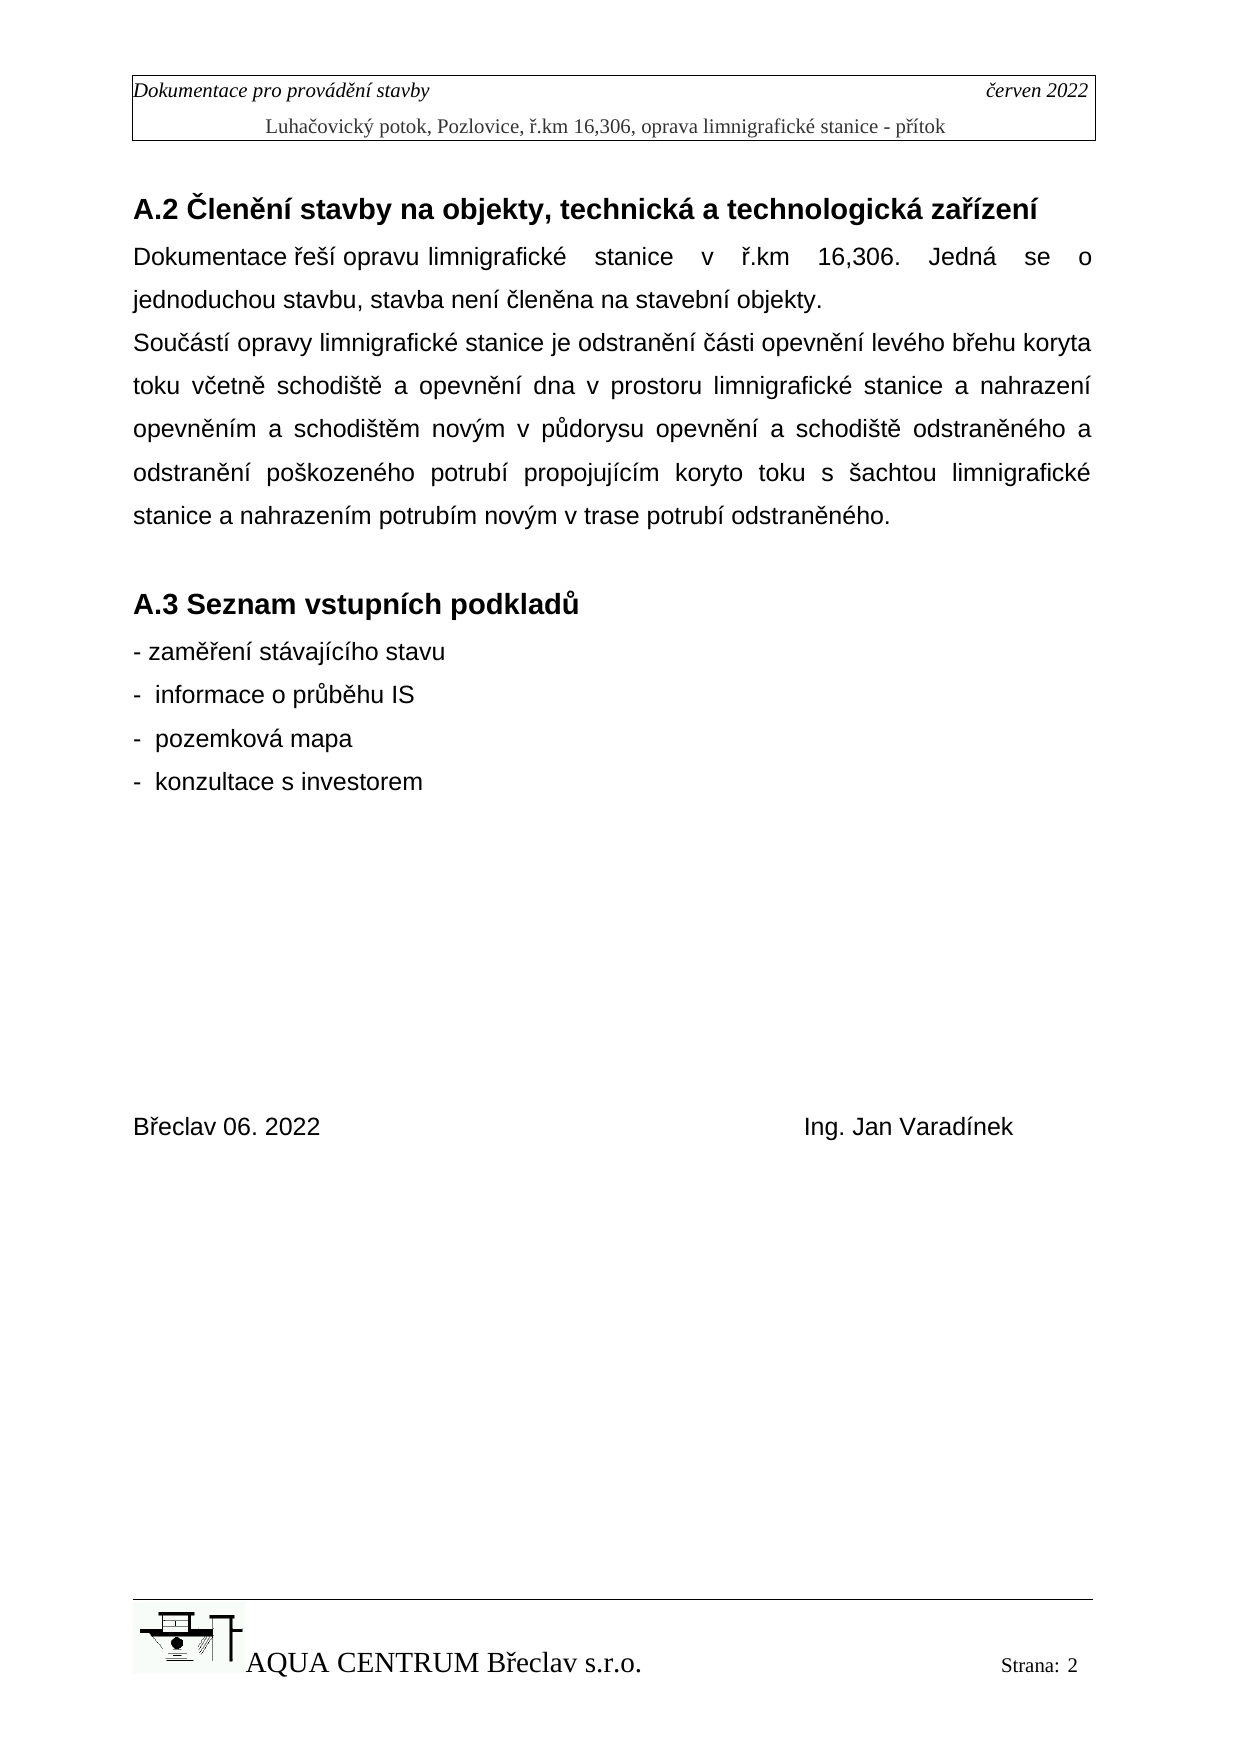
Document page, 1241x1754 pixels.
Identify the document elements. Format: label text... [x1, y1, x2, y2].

picture [132, 1602, 246, 1673]
subtitle Břeclav 06. 2022 Ing. Jan Varadínek [133, 1112, 1093, 1140]
text - pozemková mapa [133, 723, 1093, 752]
text A.3 Seznam vstupních podkladů [133, 587, 1093, 621]
text - konzultace s investorem [133, 767, 1093, 795]
text A.2 Členění stavby na objekty, technická a technologická zařízení [133, 192, 1093, 225]
text - informace o průběhu IS [133, 680, 1093, 709]
text Součástí opravy limnigrafické stanice je odstranění části opevnění levého břehu koryta toku včetně schodiště a opevnění dna v prostoru limnigrafické stanice a nahrazení opevněním a schodištěm novým v půdorysu opevnění a schodiště odstraněného a odstranění poškozeného potrubí propojujícím koryto toku s šachtou limnigrafické stanice a nahrazením potrubím novým v trase potrubí odstraněného. [133, 328, 1093, 529]
text Dokumentace řeší opravu limnigrafické stanice v ř.km 16,306. Jedná se o jednoduchou stavbu, stavba není členěna na stavební objekty. [133, 242, 1093, 314]
text - zaměření stávajícího stavu [133, 637, 1093, 666]
